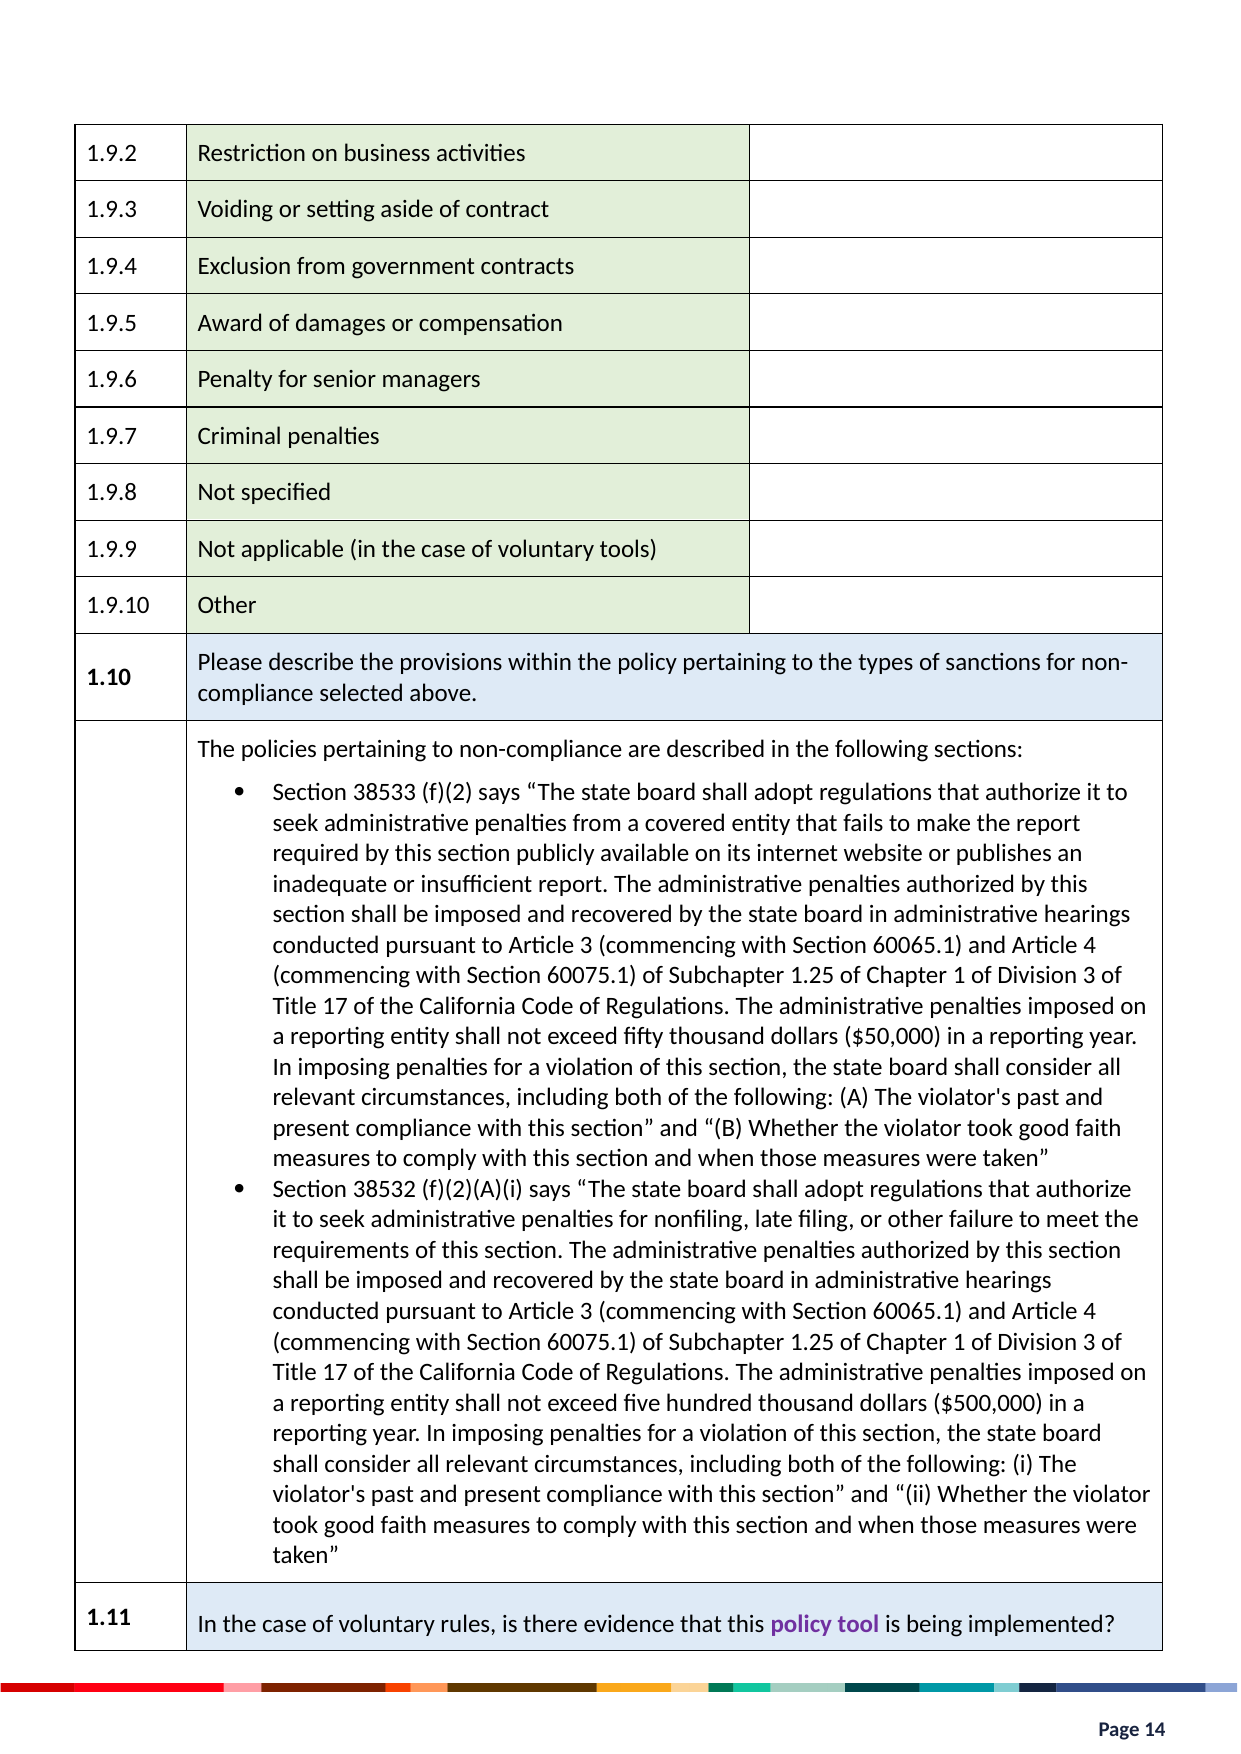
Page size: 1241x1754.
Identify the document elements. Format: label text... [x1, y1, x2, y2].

table_cell [750, 294, 1162, 350]
table_cell 1.9.4 [76, 238, 186, 293]
table_cell [750, 464, 1162, 519]
table_cell [750, 351, 1162, 406]
table_cell [750, 181, 1162, 237]
table_cell 1.11 [76, 1583, 186, 1650]
table_cell 1.9.2 [76, 125, 186, 180]
table_cell [76, 721, 186, 1582]
table_cell Award of damages or compensation [187, 294, 749, 350]
table_cell Voiding or setting aside of contract [187, 181, 749, 237]
table_cell 1.9.5 [76, 294, 186, 350]
table_cell 1.9.3 [76, 181, 186, 237]
table_cell [750, 125, 1162, 180]
table_cell Exclusion from government contracts [187, 238, 749, 293]
table_cell Penalty for senior managers [187, 351, 749, 406]
table_cell 1.10 [76, 634, 186, 720]
picture [0, 1683, 1236, 1692]
table_cell The policies pertaining to non-compliance are described in the following sections: Section 38533 (f)(2) says “The state board shall adopt regulations that authorize it to seek administrative penalties from a covered entity that fails to make the report required by this section publicly available on its internet website or publishes an inadequate or insufficient report. The administrative penalties authorized by this section shall be imposed and recovered by the state board in administrative hearings conducted pursuant to Article 3 (commencing with Section 60065.1) and Article 4 (commencing with Section 60075.1) of Subchapter 1.25 of Chapter 1 of Division 3 of Title 17 of the California Code of Regulations. The administrative penalties imposed on a reporting entity shall not exceed fifty thousand dollars ($50,000) in a reporting year. In imposing penalties for a violation of this section, the state board shall consider all relevant circumstances, including both of the following: (A) The violator's past and present compliance with this section” and “(B) Whether the violator took good faith measures to comply with this section and when those measures were taken” Section 38532 (f)(2)(A)(i) says “The state board shall adopt regulations that authorize it to seek administrative penalties for nonfiling, late filing, or other failure to meet the requirements of this section. The administrative penalties authorized by this section shall be imposed and recovered by the state board in administrative hearings conducted pursuant to Article 3 (commencing with Section 60065.1) and Article 4 (commencing with Section 60075.1) of Subchapter 1.25 of Chapter 1 of Division 3 of Title 17 of the California Code of Regulations. The administrative penalties imposed on a reporting entity shall not exceed five hundred thousand dollars ($500,000) in a reporting year. In imposing penalties for a violation of this section, the state board shall consider all relevant circumstances, including both of the following: (i) The violator's past and present compliance with this section” and “(ii) Whether the violator took good faith measures to comply with this section and when those measures were taken” [187, 721, 1162, 1582]
table_cell Not applicable (in the case of voluntary tools) [187, 521, 749, 576]
table_cell [750, 521, 1162, 576]
table_cell Not specified [187, 464, 749, 519]
table_cell 1.9.6 [76, 351, 186, 406]
table_cell [750, 577, 1162, 633]
table_cell Restriction on business activities [187, 125, 749, 180]
table_cell 1.9.9 [76, 521, 186, 576]
table_cell [750, 408, 1162, 463]
table_cell 1.9.8 [76, 464, 186, 519]
table_cell Please describe the provisions within the policy pertaining to the types of sanctions for non-compliance selected above. [187, 634, 1162, 720]
table_cell [750, 238, 1162, 293]
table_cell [187, 1583, 1162, 1650]
table_cell Criminal penalties [187, 408, 749, 463]
table_cell 1.9.10 [76, 577, 186, 633]
table_cell 1.9.7 [76, 408, 186, 463]
table_cell Other [187, 577, 749, 633]
